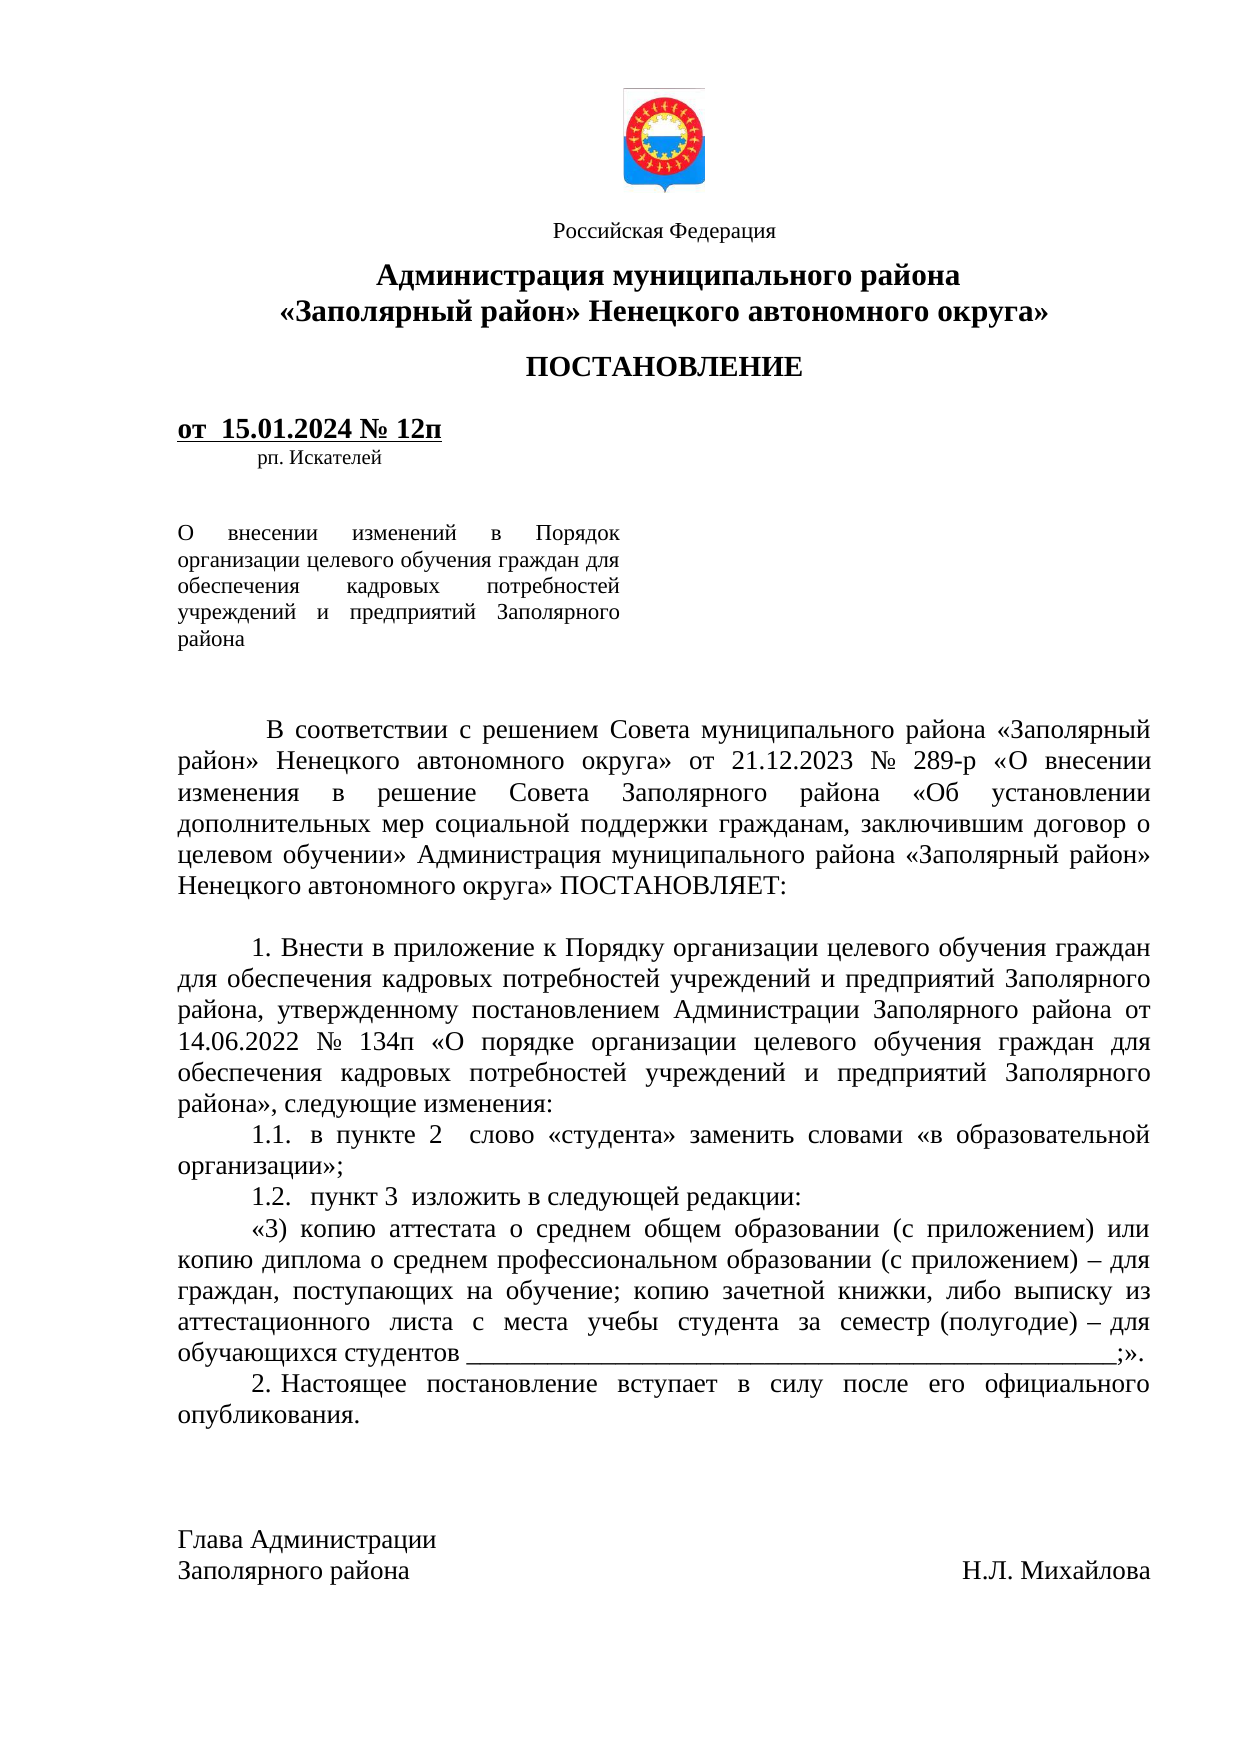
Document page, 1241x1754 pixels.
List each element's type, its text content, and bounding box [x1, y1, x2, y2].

list в пункте 2 слово «студента» заменить словами «в образовательной организации»; [177, 1118, 1152, 1181]
table_header О внесении изменений в Порядок организации целевого обучения граждан для обеспечения кадровых потребностей учреждений и предприятий Заполярного района [177, 519, 631, 651]
text В соответствии с решением Совета муниципального района «Заполярный район» Ненецкого автономного округа» от 21.12.2023 № 289-р «О внесении изменения в решение Совета Заполярного района «Об установлении дополнительных мер социальной поддержки гражданам, заключившим договор о целевом обучении» Администрация муниципального района «Заполярный район» Ненецкого автономного округа» ПОСТАНОВЛЯЕТ: [177, 838, 1152, 900]
text Администрация муниципального района [177, 256, 1152, 292]
list Настоящее постановление вступает в силу после его официального опубликования. [177, 1367, 1152, 1430]
list «3) копию аттестата о среднем общем образовании (с приложением) или копию диплома о среднем профессиональном образовании (с приложением) – для граждан, поступающих на обучение; копию зачетной книжки, либо выписку из аттестационного листа с места учебы студента за семестр (полугодие) – для обучающихся студентов ________________________________________________;». [177, 1212, 1152, 1367]
text ПОСТАНОВЛЕНИЕ [177, 349, 1152, 382]
text Глава Администрации [177, 1523, 1152, 1554]
text Заполярного района Н.Л. Михайлова [177, 1554, 1152, 1585]
text В соответствии с решением Совета муниципального района «Заполярный район» Ненецкого автономного округа» от 21.12.2023 № 289-р «О внесении изменения в решение Совета Заполярного района «Об установлении дополнительных мер социальной поддержки гражданам, заключившим договор о целевом обучении» Администрация муниципального района «Заполярный район» Ненецкого автономного округа» ПОСТАНОВЛЯЕТ: [177, 713, 1152, 776]
text Российская Федерация [177, 217, 1152, 244]
text от 15.01.2024 № 12п [177, 412, 1152, 445]
picture [623, 88, 705, 193]
list пункт 3 изложить в следующей редакции: [177, 1181, 1152, 1212]
text рп. Искателей [236, 445, 1152, 469]
text «Заполярный район» Ненецкого автономного округа» [177, 292, 1152, 328]
list Внести в приложение к Порядку организации целевого обучения граждан для обеспечения кадровых потребностей учреждений и предприятий Заполярного района, утвержденному постановлением Администрации Заполярного района от 14.06.2022 № 134п «О порядке организации целевого обучения граждан для обеспечения кадровых потребностей учреждений и предприятий Заполярного района», следующие изменения: [177, 931, 1152, 1118]
